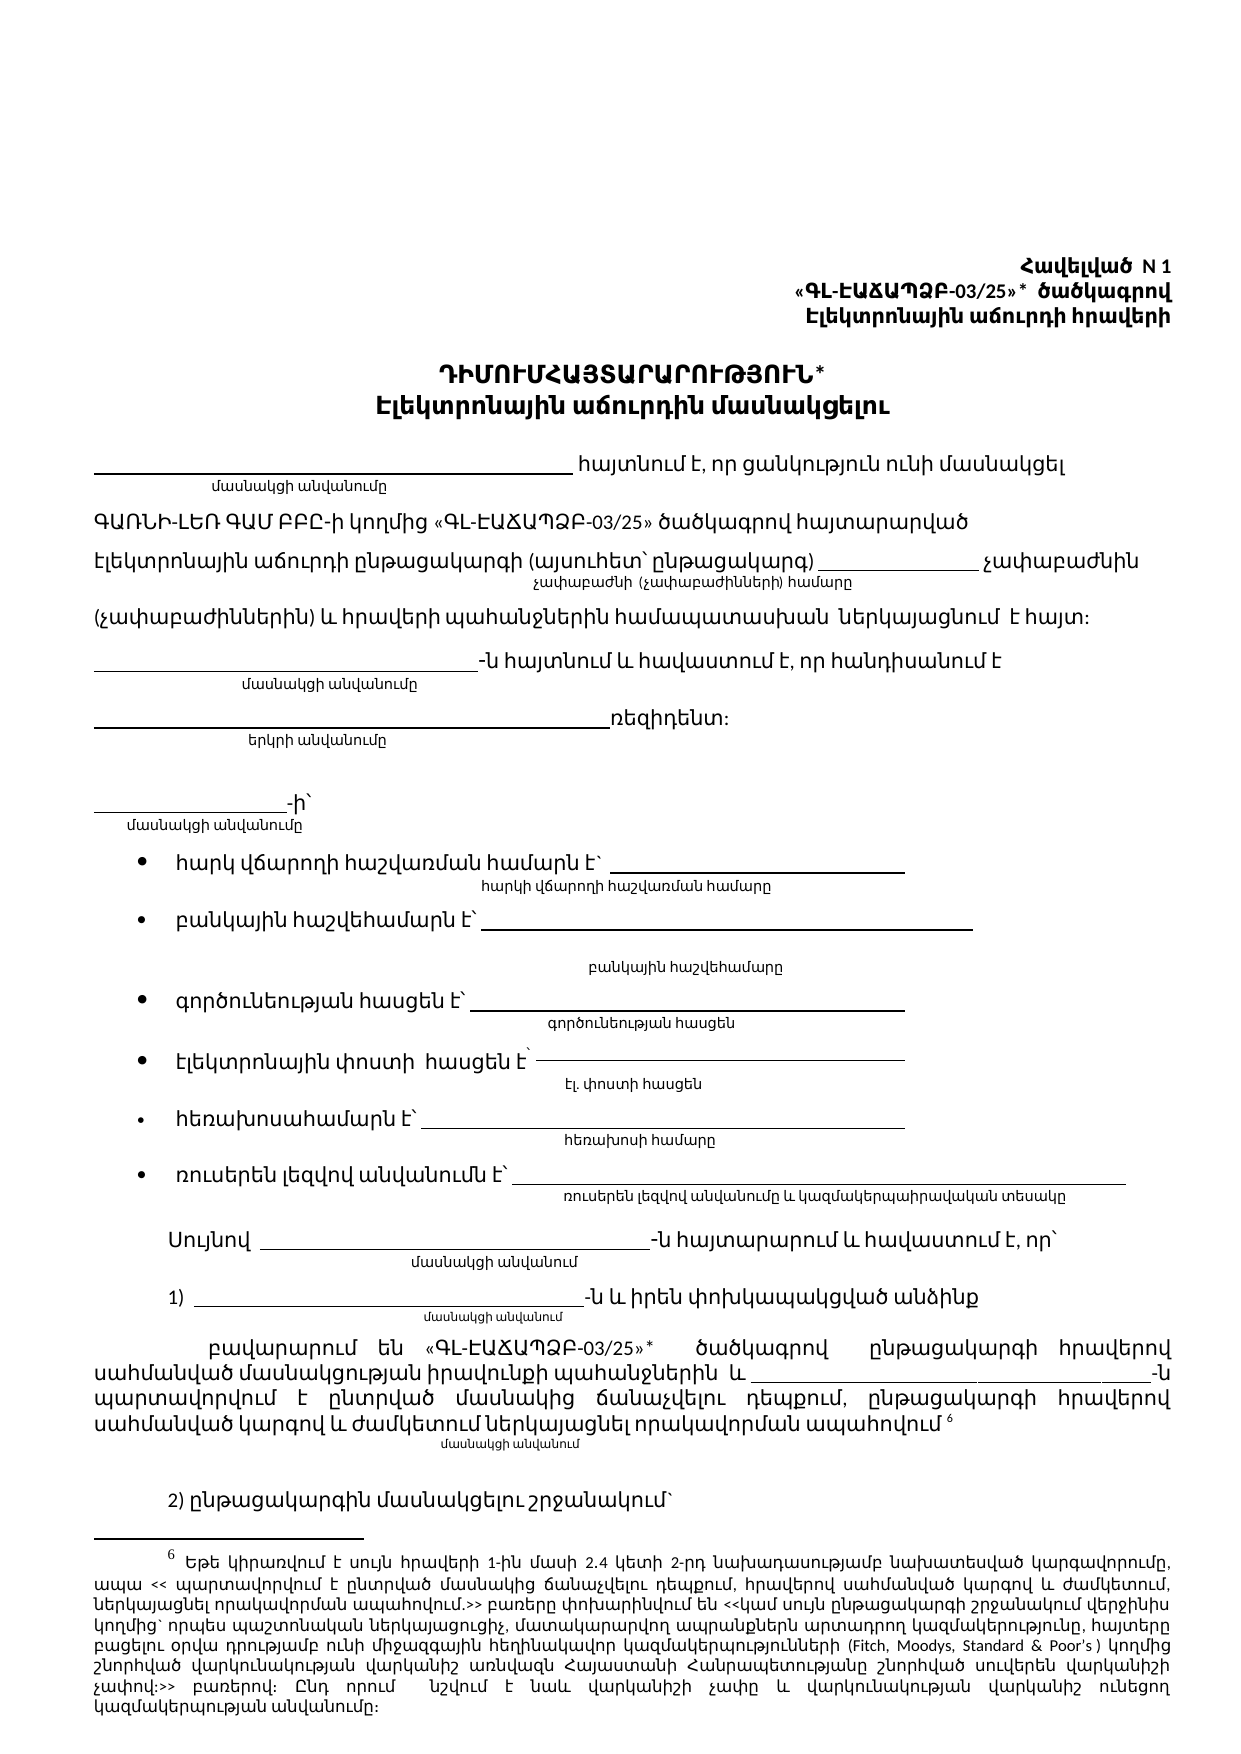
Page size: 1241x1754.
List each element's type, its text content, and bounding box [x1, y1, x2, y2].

text երկրի անվանումը [94, 731, 1171, 762]
text հեռախոսի համարը [462, 1131, 1171, 1162]
text բավարարում են «ԳԼ-ԷԱՃԱՊՁԲ-03/25»* ծածկագրով ընթացակարգի հրավերով սահմանված մասնակցության իրավունքի պահանջներին և -ն պարտավորվում է ընտրված մասնակից ճանաչվելու դեպքում, ընթացակարգի հրավերով սահմանված կարգով և ժամկետում ներկայացնել որակավորման ապահովում [94, 1335, 1171, 1436]
text մասնակցի անվանում [94, 1309, 1171, 1335]
text ԳԱՌՆԻ-ԼԵՌ ԳԱՄ ԲԲԸ-ի կողմից «ԳԼ-ԷԱՃԱՊՁԲ-03/25» ծածկագրով հայտարարված [94, 507, 1171, 535]
text Էլեկտրոնային աճուրդի հրավերի [94, 304, 1171, 329]
text մասնակցի անվանում [94, 1436, 1171, 1462]
text 1) -ն և իրեն փոխկապակցված անձինք [94, 1284, 1171, 1309]
text Հավելված N 1 [94, 253, 1171, 278]
text ԴԻՄՈՒՄՀԱՅՏԱՐԱՐՈՒԹՅՈՒՆ* [94, 360, 1171, 390]
text էլեկտրոնային աճուրդի ընթացակարգի (այսուհետ՝ ընթացակարգ) չափաբաժնին [94, 548, 1171, 573]
text Սույնով -ն հայտարարում և հավաստում է, որ՝ [94, 1223, 1171, 1253]
text մասնակցի անվանումը [94, 477, 1171, 507]
list հեռախոսահամարն է՝ [138, 1106, 1171, 1131]
text մասնակցի անվանումը [94, 816, 1171, 846]
list բանկային հաշվեհամարն է՝ [138, 907, 1171, 958]
text -ն հայտնում և հավաստում է, որ հանդիսանում է [94, 644, 1171, 675]
text մասնակցի անվանում [94, 1253, 1171, 1284]
list ռուսերեն լեզվով անվանումն է՝ [138, 1162, 1171, 1187]
text չափաբաժնի (չափաբաժինների) համարը [94, 573, 1171, 604]
text հարկի վճարողի հաշվառման համարը [94, 877, 1171, 907]
subtitle Էլեկտրոնային աճուրդին մասնակցելու [94, 390, 1171, 421]
text -ի՝ [94, 790, 1171, 816]
text բանկային հաշվեհամարը [94, 958, 1171, 989]
text ռեզիդենտ: [94, 706, 1171, 731]
text մասնակցի անվանումը [94, 675, 1171, 706]
text ռուսերեն լեզվով անվանումը և կազմակերպաիրավական տեսակը [94, 1187, 1171, 1218]
text հայտնում է, որ ցանկություն ունի մասնակցել [94, 451, 1171, 477]
text գործունեության հասցեն [94, 1014, 1171, 1045]
list էլեկտրոնային փոստի հասցեն է՝ [138, 1045, 1171, 1075]
text «ԳԼ-ԷԱՃԱՊՁԲ-03/25»* ծածկագրով [94, 278, 1171, 304]
list հարկ վճարողի հաշվառման համարն է` [138, 846, 1171, 877]
text էլ. փոստի հասցեն [94, 1075, 1171, 1106]
text 2) ընթացակարգին մասնակցելու շրջանակում` [94, 1487, 1171, 1513]
text (չափաբաժիններին) և հրավերի պահանջներին համապատասխան ներկայացնում է հայտ: [94, 604, 1171, 629]
list գործունեության հասցեն է՝ [138, 989, 1171, 1014]
